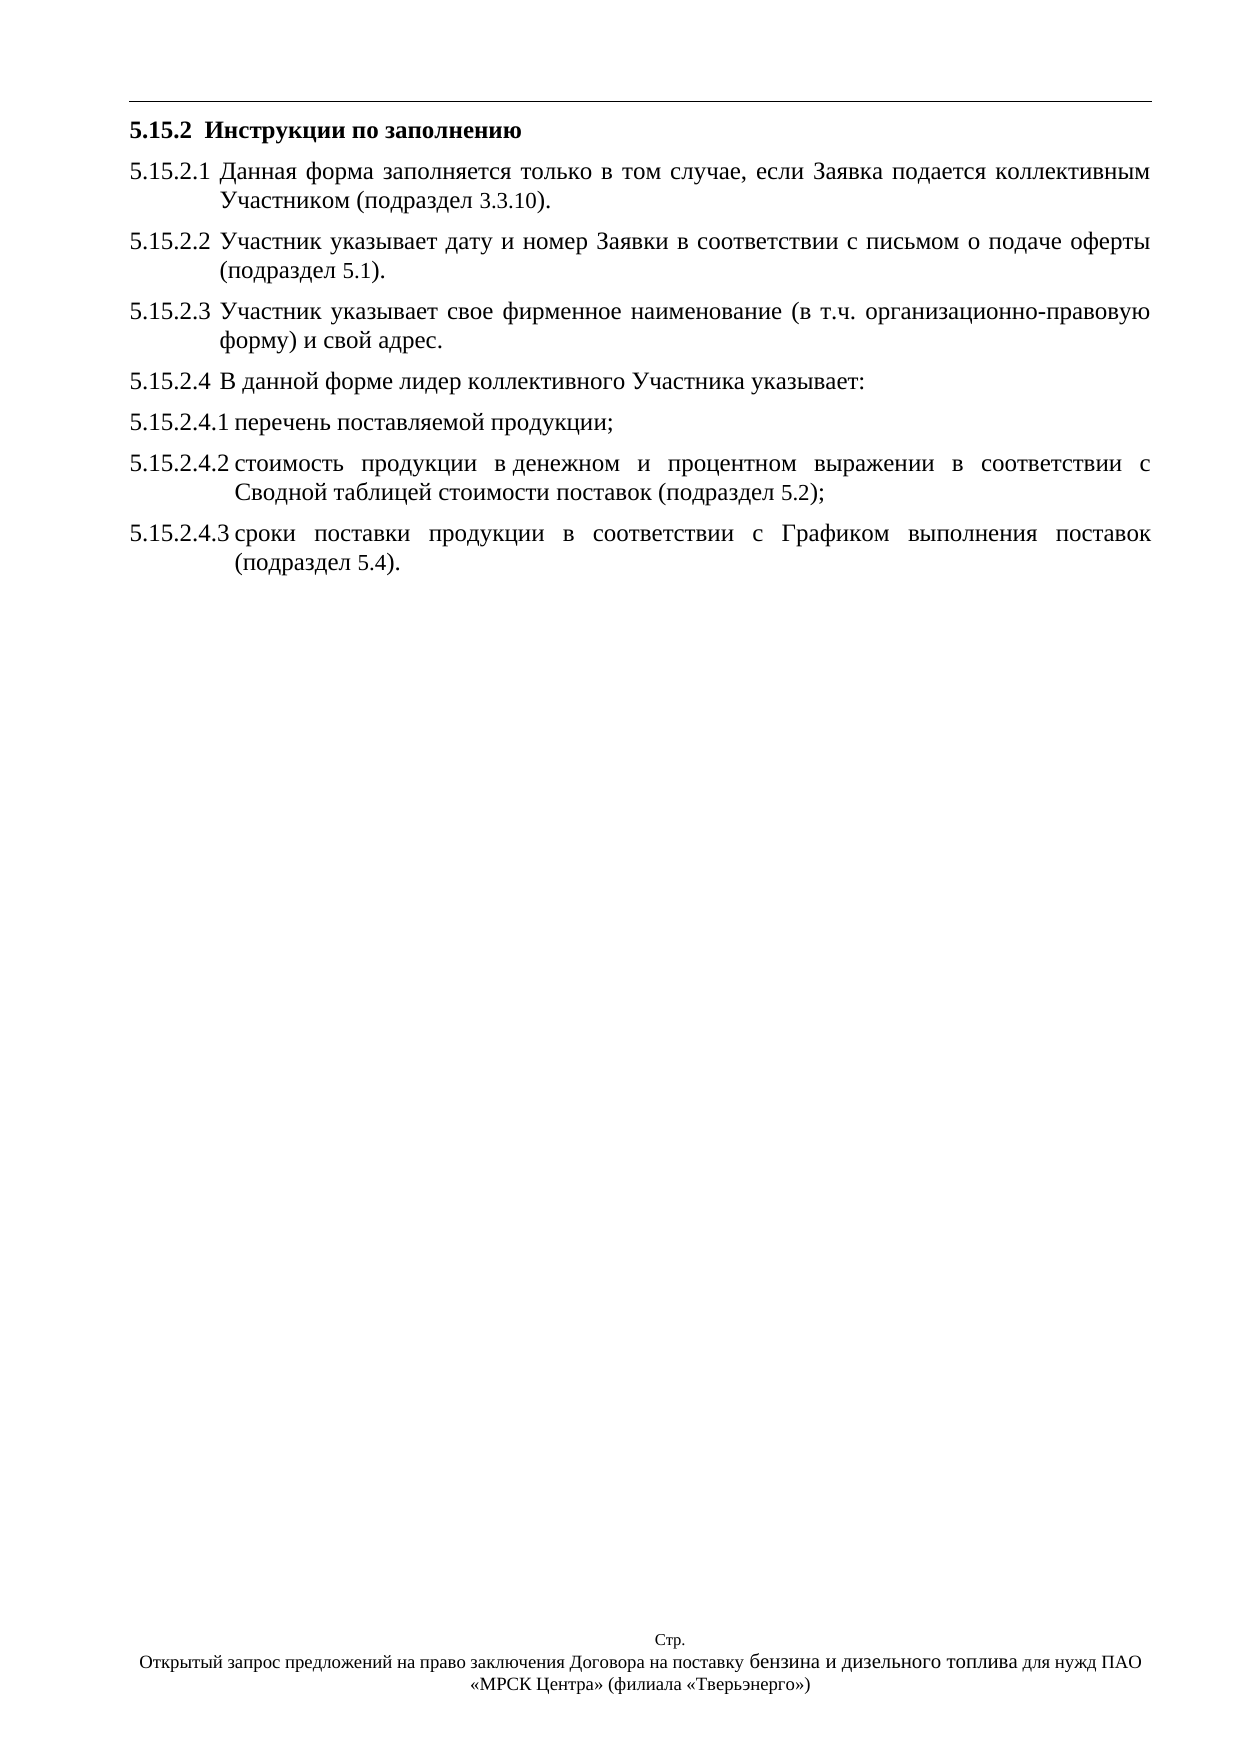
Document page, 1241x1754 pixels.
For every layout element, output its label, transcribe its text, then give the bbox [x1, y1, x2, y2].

list перечень поставляемой продукции; [129, 407, 1152, 436]
list сроки поставки продукции в соответствии с Графиком выполнения поставок (подраздел 5.4). [129, 518, 1152, 576]
list Участник указывает свое фирменное наименование (в т.ч. организационно-правовую форму) и свой адрес. [129, 296, 1152, 353]
list стоимость продукции в денежном и процентном выражении в соответствии с Сводной таблицей стоимости поставок (подраздел 5.2); [129, 448, 1152, 506]
list Участник указывает дату и номер Заявки в соответствии с письмом о подаче оферты (подраздел 5.1). [129, 226, 1152, 283]
list Данная форма заполняется только в том случае, если Заявка подается коллективным Участником (подраздел 3.3.10). [129, 156, 1152, 213]
list В данной форме лидер коллективного Участника указывает: [129, 366, 1152, 395]
subtitle Инструкции по заполнению [129, 115, 1152, 143]
